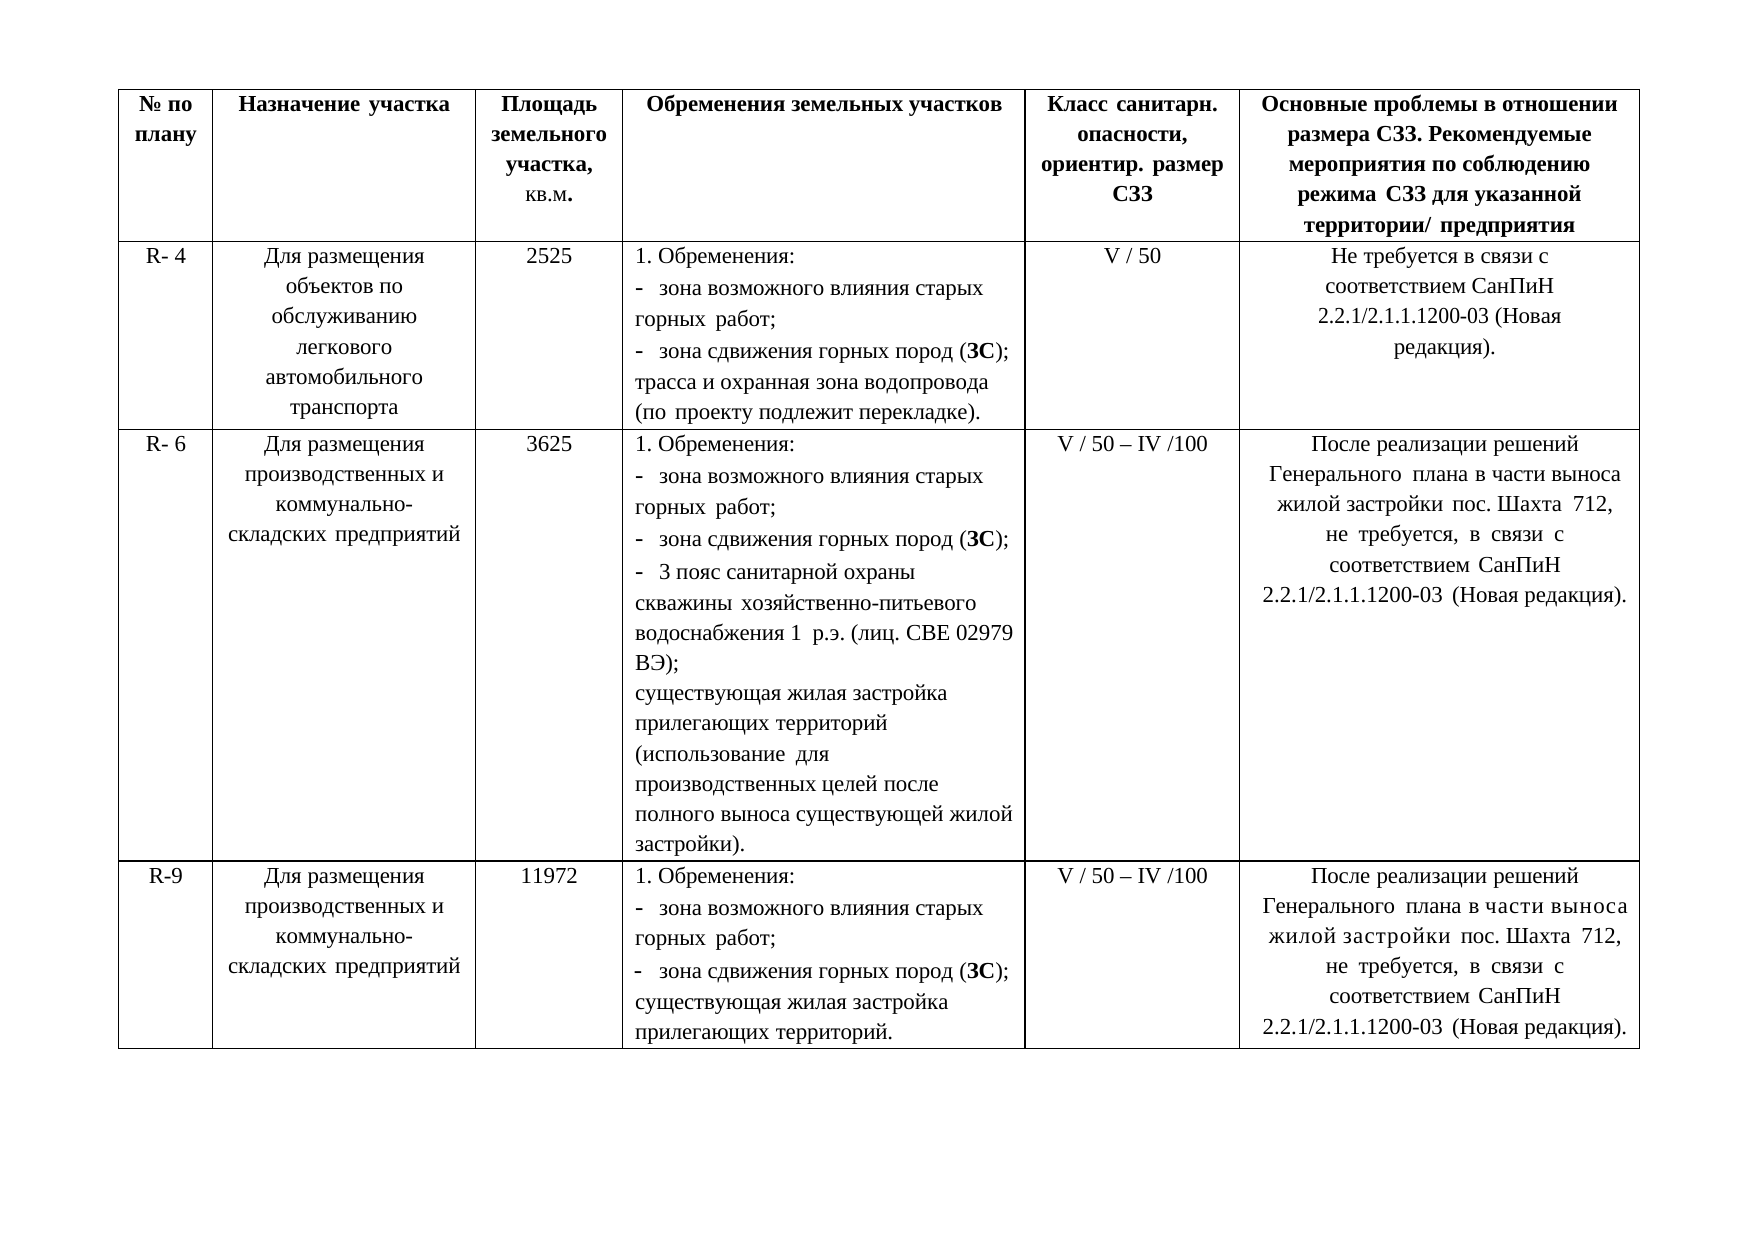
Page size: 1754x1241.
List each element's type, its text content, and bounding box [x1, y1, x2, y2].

table_cell Для размещения объектов по обслуживанию легкового автомобильного транспорта [213, 242, 475, 429]
table_cell V / 50 – IV /100 [1026, 430, 1239, 860]
table_cell R-9 [119, 862, 212, 1048]
table_cell Для размещения производственных и коммунально- складских предприятий [213, 430, 475, 860]
table_cell Не требуется в связи с соответствием СанПиН 2.2.1/2.1.1.1200-03 (Новая редакция). [1240, 242, 1639, 429]
table_header Площадь земельного участка, кв.м. [476, 90, 622, 241]
table_cell 1. Обременения: зона возможного влияния старых горных работ; зона сдвижения горных пород (ЗС); существующая жилая застройка прилегающих территорий. [623, 862, 1024, 1048]
table_cell После реализации решений Генерального плана в части выноса жилой застройки пос. Шахта 712, не требуется, в связи с соответствием СанПиН 2.2.1/2.1.1.1200-03 (Новая редакция). [1240, 862, 1639, 1048]
table_header Основные проблемы в отношении размера СЗЗ. Рекомендуемые мероприятия по соблюдению режима СЗЗ для указанной территории/ предприятия [1240, 90, 1639, 241]
table_cell 11972 [476, 862, 622, 1048]
table_header Класс санитарн. опасности, ориентир. размер СЗЗ [1026, 90, 1239, 241]
table_cell После реализации решений Генерального плана в части выноса жилой застройки пос. Шахта 712, не требуется, в связи с соответствием СанПиН 2.2.1/2.1.1.1200-03 (Новая редакция). [1240, 430, 1639, 860]
table_cell R- 6 [119, 430, 212, 860]
table_header Назначение участка [213, 90, 475, 241]
table_header Обременения земельных участков [623, 90, 1024, 241]
table_cell V / 50 – IV /100 [1026, 862, 1239, 1048]
table_cell 3625 [476, 430, 622, 860]
table_cell 1. Обременения: зона возможного влияния старых горных работ; зона сдвижения горных пород (ЗС); трасса и охранная зона водопровода (по проекту подлежит перекладке). [623, 242, 1024, 429]
table_cell 1. Обременения: зона возможного влияния старых горных работ; зона сдвижения горных пород (ЗС); 3 пояс санитарной охраны скважины хозяйственно-питьевого водоснабжения 1 р.э. (лиц. СВЕ 02979 ВЭ); существующая жилая застройка прилегающих территорий (использование для производственных целей после полного выноса существующей жилой застройки). [623, 430, 1024, 860]
table_cell 2525 [476, 242, 622, 429]
table_cell V / 50 [1026, 242, 1239, 429]
table_cell Для размещения производственных и коммунально- складских предприятий [213, 862, 475, 1048]
table_cell R- 4 [119, 242, 212, 429]
table_header № по плану [119, 90, 212, 241]
